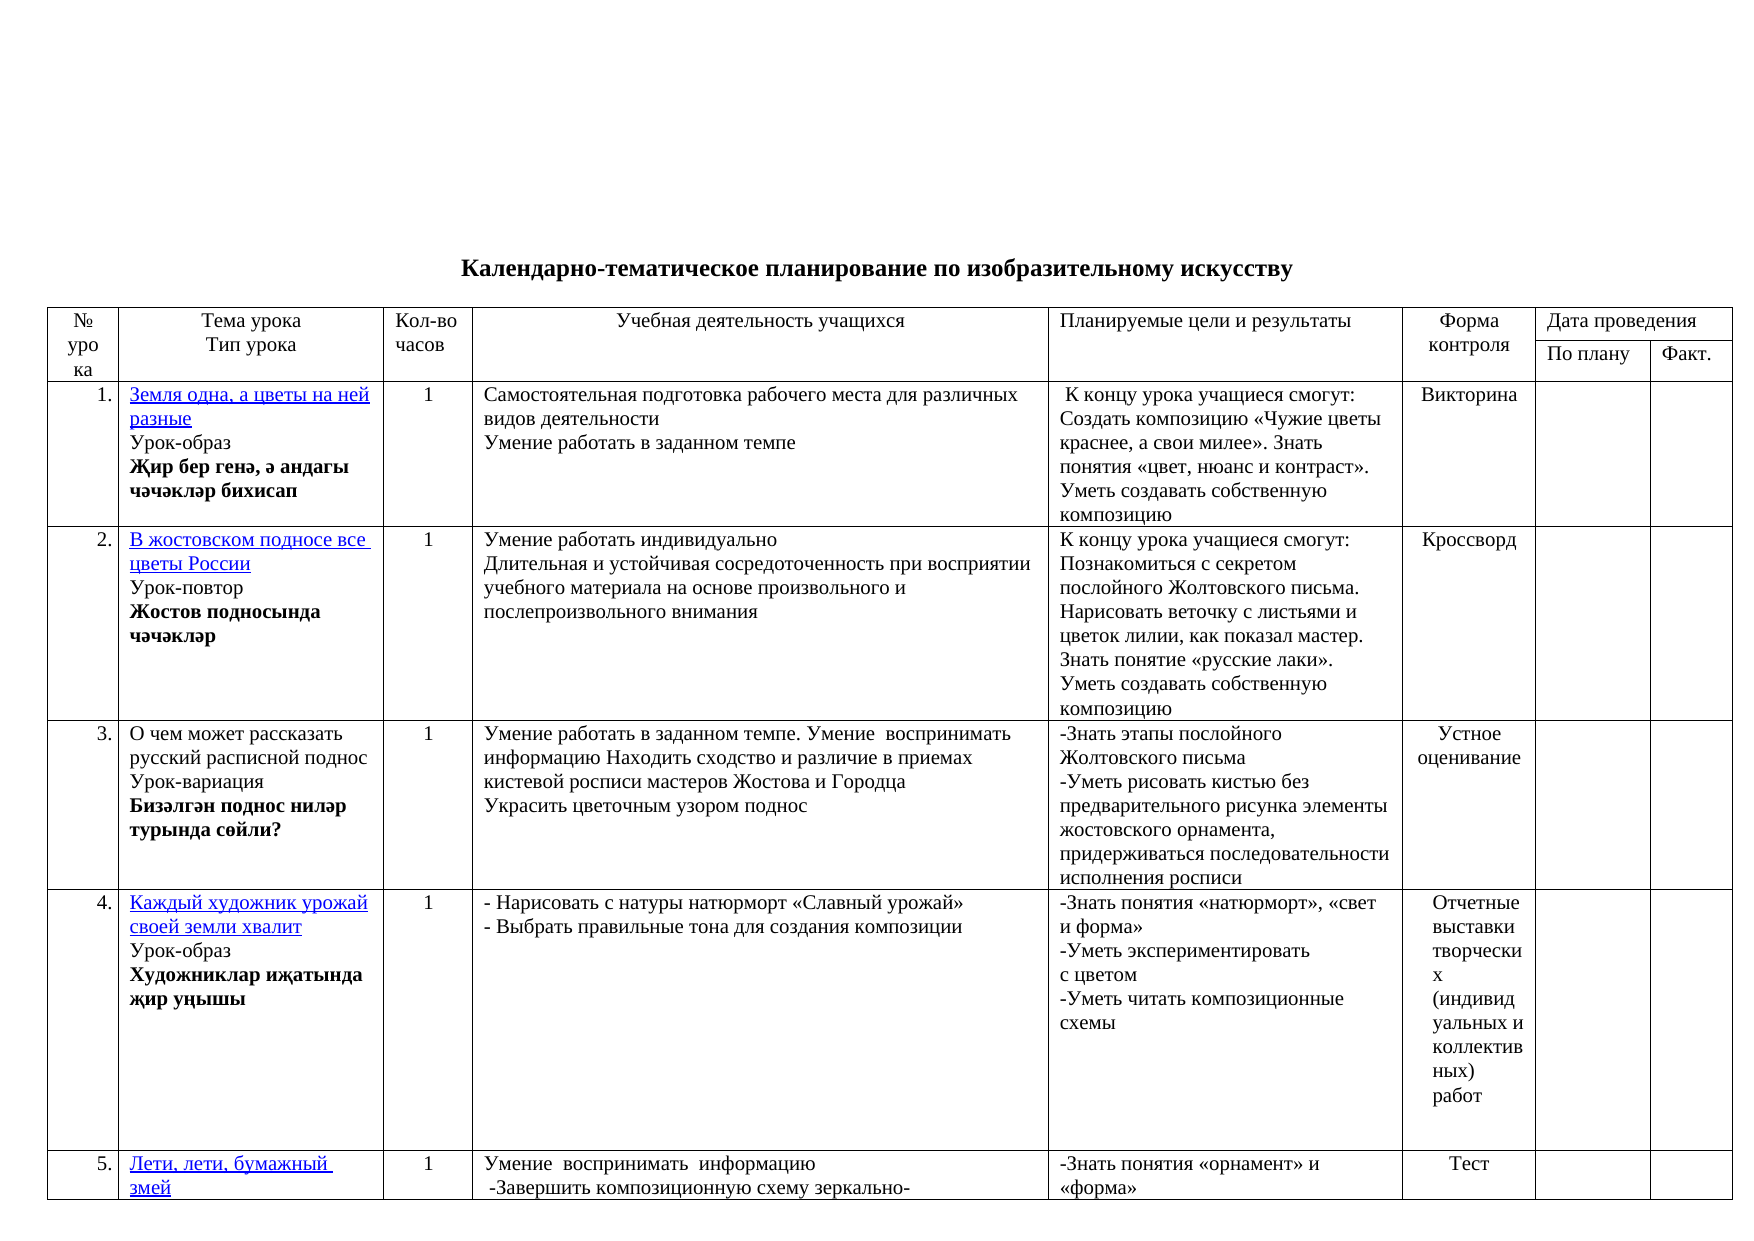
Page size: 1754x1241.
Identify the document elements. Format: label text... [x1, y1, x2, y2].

table_cell [1651, 1151, 1732, 1199]
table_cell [119, 1151, 383, 1199]
table_cell 1 [384, 1151, 472, 1199]
table_cell [1536, 527, 1650, 719]
table_cell [48, 527, 118, 719]
table_cell [1651, 527, 1732, 719]
table_cell -Знать этапы послойного Жолтовского письма -Уметь рисовать кистью без предварительного рисунка элементы жостовского орнамента, придерживаться последовательности исполнения росписи [1049, 721, 1402, 889]
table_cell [473, 1151, 1048, 1199]
table_cell Факт. [1651, 341, 1732, 381]
table_cell [1536, 721, 1650, 889]
table_cell К концу урока учащиеся смогут: Познакомиться с секретом послойного Жолтовского письма. Нарисовать веточку с листьями и цветок лилии, как показал мастер. Знать понятие «русские лаки». Уметь создавать собственную композицию [1049, 527, 1402, 719]
table_header Кол-во часов [384, 308, 472, 381]
table_cell Земля одна, а цветы на ней разные Урок-образ Җир бер генә, ә андагы чәчәкләр бихисап [119, 382, 383, 526]
table_cell 1 [384, 382, 472, 526]
table_cell [1651, 721, 1732, 889]
table_cell [48, 382, 118, 526]
table_cell [48, 1151, 118, 1199]
table_cell [1651, 890, 1732, 1149]
table_cell Викторина [1403, 382, 1535, 526]
table_cell [48, 721, 118, 889]
table_cell -Знать понятия «натюрморт», «свет и форма» -Уметь экспериментировать с цветом -Уметь читать композиционные схемы [1049, 890, 1402, 1149]
table_cell [1536, 890, 1650, 1149]
table_cell [1536, 1151, 1650, 1199]
table_cell Тест [1403, 1151, 1535, 1199]
table_cell [1651, 382, 1732, 526]
table_cell Устное оценивание [1403, 721, 1535, 889]
table_cell 1 [384, 890, 472, 1149]
table_header Дата проведения [1536, 308, 1732, 340]
table_cell В жостовском подносе все цветы России Урок-повтор Жостов подносында чәчәкләр [119, 527, 383, 719]
table_header Планируемые цели и результаты [1049, 308, 1402, 381]
table_cell - Нарисовать с натуры натюрморт «Славный урожай» - Выбрать правильные тона для создания композиции [473, 890, 1048, 1149]
table_header Учебная деятельность учащихся [473, 308, 1048, 381]
table_cell 1 [384, 527, 472, 719]
table_cell [1536, 382, 1650, 526]
table_cell Умение работать в заданном темпе. Умение воспринимать информацию Находить сходство и различие в приемах кистевой росписи мастеров Жостова и Городца Украсить цветочным узором поднос [473, 721, 1048, 889]
table_cell Каждый художник урожай своей земли хвалит Урок-образ Художниклар иҗатында җир уңышы [119, 890, 383, 1149]
table_cell 1 [384, 721, 472, 889]
text Календарно-тематическое планирование по изобразительному искусству [59, 253, 1695, 282]
table_header № уро ка [48, 308, 118, 381]
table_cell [1049, 1151, 1402, 1199]
table_cell Отчетные выставки творческих (индивидуальных и коллективных) работ [1403, 890, 1535, 1149]
table_header Форма контроля [1403, 308, 1535, 381]
table_cell [48, 890, 118, 1149]
table_cell Кроссворд [1403, 527, 1535, 719]
table_cell По плану [1536, 341, 1650, 381]
table_cell Умение работать индивидуально Длительная и устойчивая сосредоточенность при восприятии учебного материала на основе произвольного и послепроизвольного внимания [473, 527, 1048, 719]
table_header Тема урока Тип урока [119, 308, 383, 381]
table_cell К концу урока учащиеся смогут: Создать композицию «Чужие цветы краснее, а свои милее». Знать понятия «цвет, нюанс и контраст». Уметь создавать собственную композицию [1049, 382, 1402, 526]
table_cell Самостоятельная подготовка рабочего места для различных видов деятельности Умение работать в заданном темпе [473, 382, 1048, 526]
table_cell О чем может рассказать русский расписной поднос Урок-вариация Бизәлгән поднос ниләр турында сөйли? [119, 721, 383, 889]
